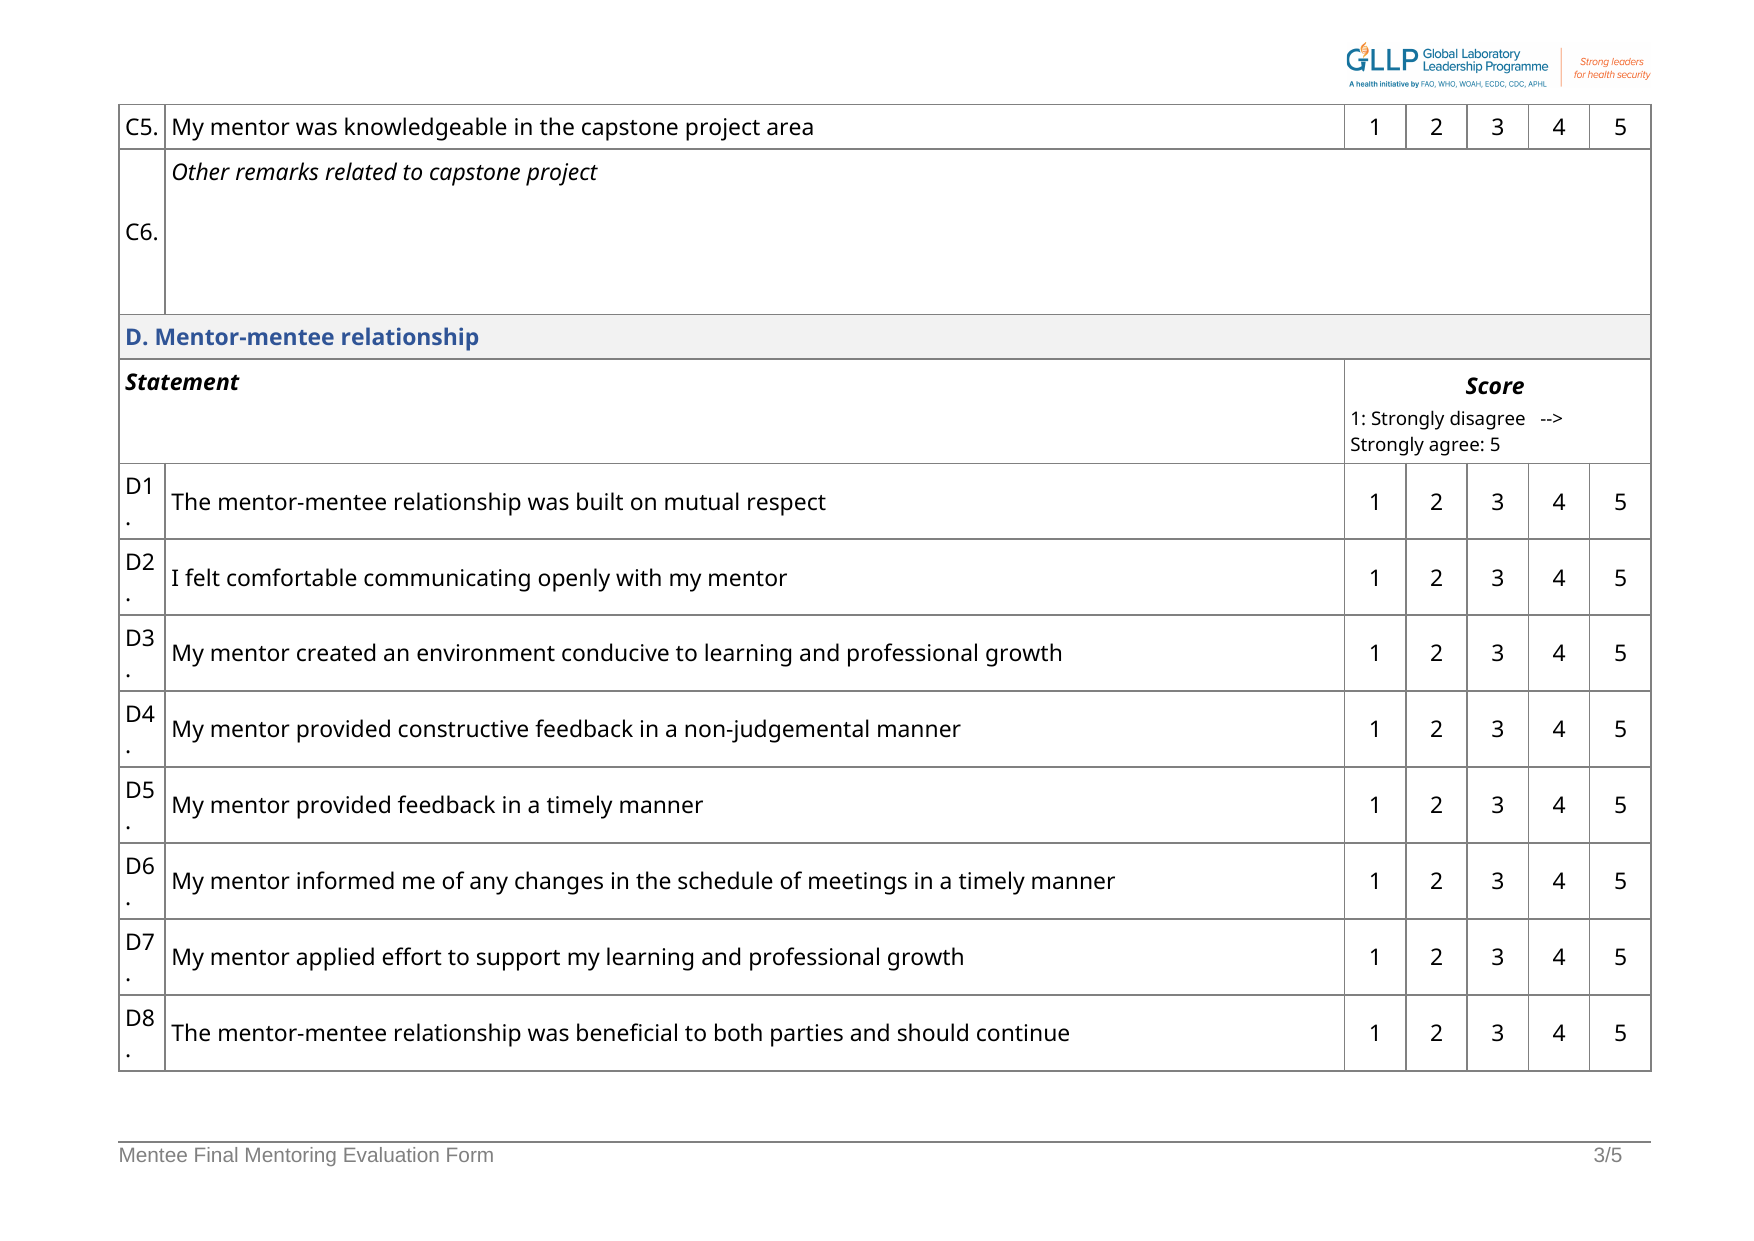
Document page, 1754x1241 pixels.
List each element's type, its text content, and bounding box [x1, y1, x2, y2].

table_cell 4 [1529, 844, 1589, 918]
table_cell 5 [1590, 616, 1650, 690]
table_cell Score 1: Strongly disagree --> Strongly agree: 5 [1345, 360, 1650, 462]
table_cell C5. [120, 105, 164, 148]
table_cell D. Mentor-mentee relationship [120, 315, 1650, 358]
table_cell 4 [1529, 920, 1589, 994]
table_cell I felt comfortable communicating openly with my mentor [166, 540, 1344, 614]
table_cell 3 [1468, 616, 1528, 690]
table_cell My mentor was knowledgeable in the capstone project area [166, 105, 1344, 148]
table_cell 2 [1407, 692, 1466, 766]
table_cell 1 [1345, 920, 1405, 994]
table_cell 4 [1529, 996, 1589, 1070]
table_cell The mentor-mentee relationship was built on mutual respect [166, 464, 1344, 538]
table_cell 3 [1468, 464, 1528, 538]
table_cell My mentor provided feedback in a timely manner [166, 768, 1344, 842]
table_cell The mentor-mentee relationship was beneficial to both parties and should continue [166, 996, 1344, 1070]
table_cell D4. [120, 692, 164, 766]
table_cell 3 [1468, 692, 1528, 766]
table_cell 5 [1590, 540, 1650, 614]
table_cell 1 [1345, 540, 1405, 614]
table_cell 3 [1468, 768, 1528, 842]
table_cell 5 [1590, 920, 1650, 994]
table_cell My mentor provided constructive feedback in a non-judgemental manner [166, 692, 1344, 766]
table_cell My mentor informed me of any changes in the schedule of meetings in a timely manner [166, 844, 1344, 918]
table_cell 4 [1529, 768, 1589, 842]
table_cell 1 [1345, 996, 1405, 1070]
table_cell 1 [1345, 464, 1405, 538]
table_cell 4 [1529, 464, 1589, 538]
table_cell 4 [1529, 105, 1589, 148]
table_cell 1 [1345, 844, 1405, 918]
table_cell 2 [1407, 996, 1466, 1070]
table_cell D2. [120, 540, 164, 614]
table_cell D6. [120, 844, 164, 918]
table_cell 1 [1345, 768, 1405, 842]
table_cell 3 [1468, 920, 1528, 994]
table_cell 3 [1468, 105, 1528, 148]
table_cell 5 [1590, 996, 1650, 1070]
table_cell 5 [1590, 768, 1650, 842]
table_cell D8. [120, 996, 164, 1070]
table_cell C6. [120, 150, 164, 314]
table_cell 5 [1590, 692, 1650, 766]
table_cell 5 [1590, 464, 1650, 538]
table_cell 1 [1345, 692, 1405, 766]
table_cell 3 [1468, 844, 1528, 918]
table_cell 2 [1407, 105, 1466, 148]
table_cell D1. [120, 464, 164, 538]
table_cell D5. [120, 768, 164, 842]
picture [1346, 42, 1651, 88]
table_cell D3. [120, 616, 164, 690]
table_cell 3 [1468, 996, 1528, 1070]
table_cell 2 [1407, 920, 1466, 994]
table_cell 2 [1407, 844, 1466, 918]
table_cell 4 [1529, 692, 1589, 766]
table_cell 1 [1345, 616, 1405, 690]
table_cell 5 [1590, 105, 1650, 148]
table_cell My mentor applied effort to support my learning and professional growth [166, 920, 1344, 994]
table_cell 2 [1407, 464, 1466, 538]
table_cell My mentor created an environment conducive to learning and professional growth [166, 616, 1344, 690]
table_cell D7. [120, 920, 164, 994]
table_cell 2 [1407, 540, 1466, 614]
table_cell 5 [1590, 844, 1650, 918]
table_cell 1 [1345, 105, 1405, 148]
table_cell 2 [1407, 768, 1466, 842]
table_cell 3 [1468, 540, 1528, 614]
table_cell 4 [1529, 616, 1589, 690]
table_cell 4 [1529, 540, 1589, 614]
table_cell Statement [120, 360, 1344, 462]
table_cell 2 [1407, 616, 1466, 690]
table_cell Other remarks related to capstone project [166, 150, 1650, 314]
